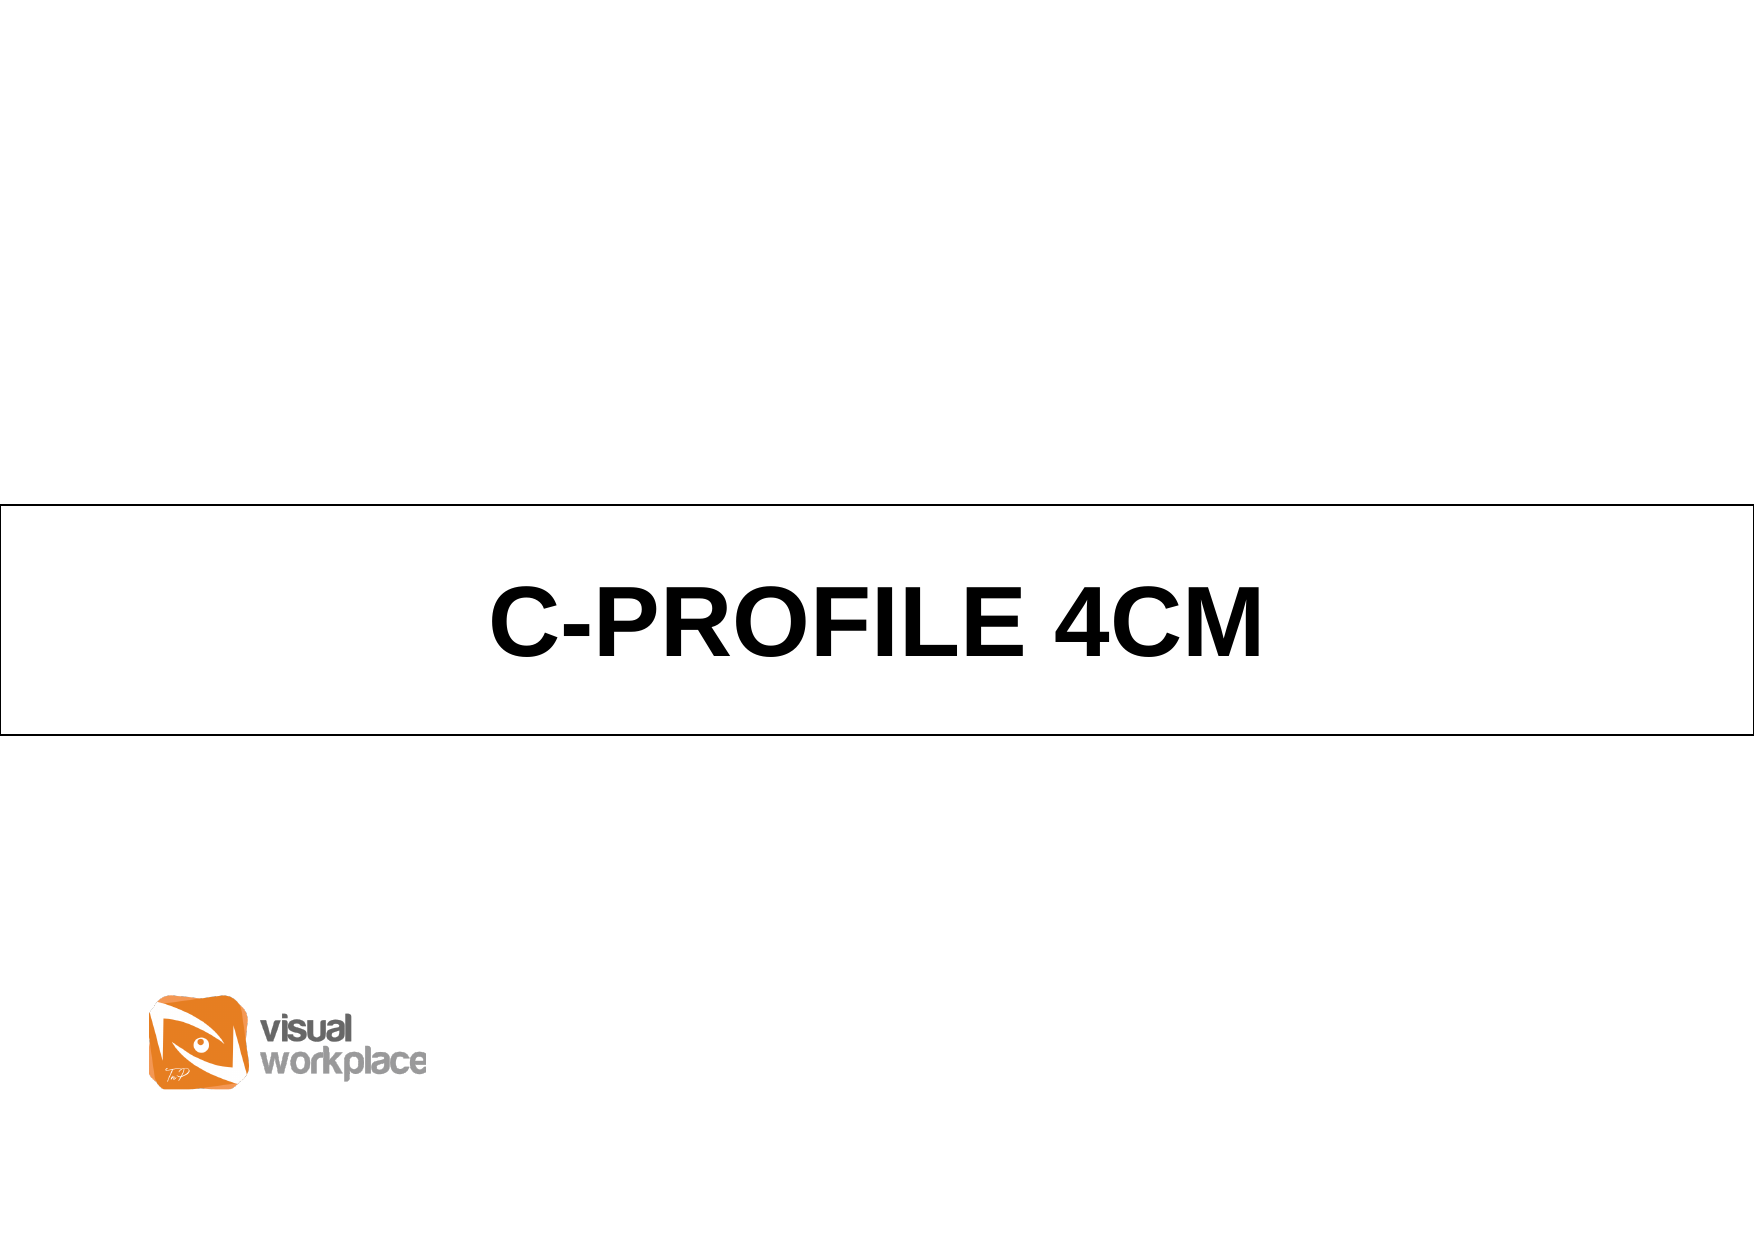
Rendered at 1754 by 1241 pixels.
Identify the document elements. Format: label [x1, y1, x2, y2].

picture [147, 995, 426, 1089]
